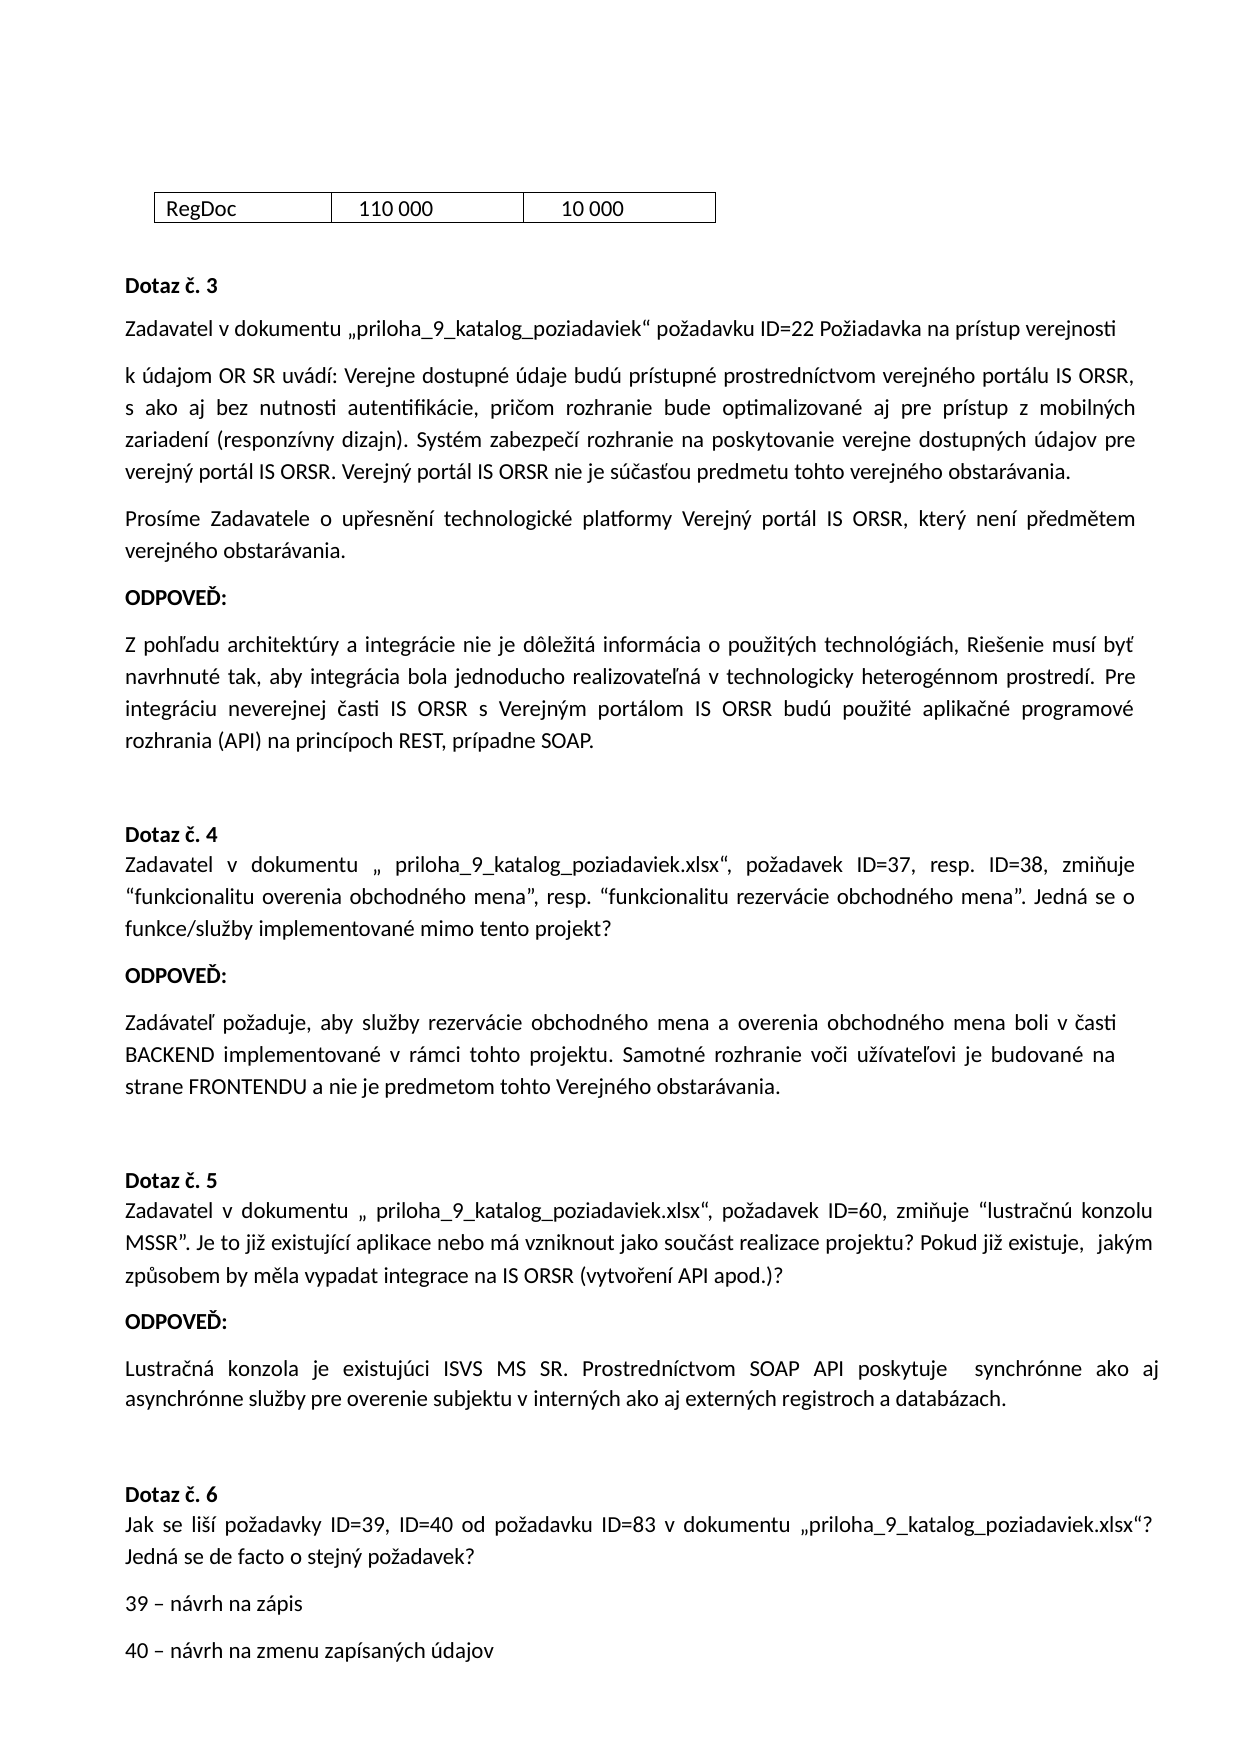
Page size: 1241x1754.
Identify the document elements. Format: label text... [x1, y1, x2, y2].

table_cell 10 000 [524, 193, 715, 222]
text Prosíme Zadavatele o upřesnění technologické platformy Verejný portál IS ORSR, který není předmětem verejného obstarávania. [125, 504, 1136, 564]
table_cell RegDoc [155, 193, 331, 222]
text Lustračná konzola je existujúci ISVS MS SR. Prostredníctvom SOAP API poskytuje synchrónne ako aj asynchrónne služby pre overenie subjektu v interných ako aj externých registroch a databázach. [125, 1354, 1161, 1413]
text k údajom OR SR uvádí: Verejne dostupné údaje budú prístupné prostredníctvom verejného portálu IS ORSR, s ako aj bez nutnosti autentifikácie, pričom rozhranie bude optimalizované aj pre prístup z mobilných zariadení (responzívny dizajn). Systém zabezpečí rozhranie na poskytovanie verejne dostupných údajov pre verejný portál IS ORSR. Verejný portál IS ORSR nie je súčasťou predmetu tohto verejného obstarávania. [125, 361, 1136, 485]
text Zadavatel v dokumentu „priloha_9_katalog_poziadaviek“ požadavku ID=22 Požiadavka na prístup verejnosti [125, 314, 1161, 342]
text ODPOVEĎ: [125, 961, 1117, 989]
text ODPOVEĎ: [125, 583, 1136, 611]
text Zadávateľ požaduje, aby služby rezervácie obchodného mena a overenia obchodného mena boli v časti BACKEND implementované v rámci tohto projektu. Samotné rozhranie voči užívateľovi je budované na strane FRONTENDU a nie je predmetom tohto Verejného obstarávania. [125, 1008, 1117, 1101]
subtitle Dotaz č. 5 [125, 1166, 1161, 1194]
text Z pohľadu architektúry a integrácie nie je dôležitá informácia o použitých technológiách, Riešenie musí byť navrhnuté tak, aby integrácia bola jednoducho realizovateľná v technologicky heterogénnom prostredí. Pre integráciu neverejnej časti IS ORSR s Verejným portálom IS ORSR budú použité aplikačné programové rozhrania (API) na princípoch REST, prípadne SOAP. [125, 630, 1136, 754]
text 40 – návrh na zmenu zapísaných údajov [125, 1636, 1161, 1664]
text Jak se liší požadavky ID=39, ID=40 od požadavku ID=83 v dokumentu „priloha_9_katalog_poziadaviek.xlsx“? Jedná se de facto o stejný požadavek? [125, 1510, 1153, 1570]
text Zadavatel v dokumentu „ priloha_9_katalog_poziadaviek.xlsx“, požadavek ID=37, resp. ID=38, zmiňuje “funkcionalitu overenia obchodného mena”, resp. “funkcionalitu rezervácie obchodného mena”. Jedná se o funkce/služby implementované mimo tento projekt? [125, 850, 1135, 943]
table_cell 110 000 [332, 193, 523, 222]
subtitle Dotaz č. 3 [125, 271, 1161, 299]
text 39 – návrh na zápis [125, 1589, 1161, 1617]
subtitle Dotaz č. 6 [125, 1480, 1161, 1508]
subtitle Dotaz č. 4 [125, 820, 1161, 848]
text ODPOVEĎ: [125, 1307, 1161, 1336]
text Zadavatel v dokumentu „ priloha_9_katalog_poziadaviek.xlsx“, požadavek ID=60, zmiňuje “lustračnú konzolu MSSR”. Je to již existující aplikace nebo má vzniknout jako součást realizace projektu? Pokud již existuje, jakým způsobem by měla vypadat integrace na IS ORSR (vytvoření API apod.)? [125, 1196, 1153, 1289]
